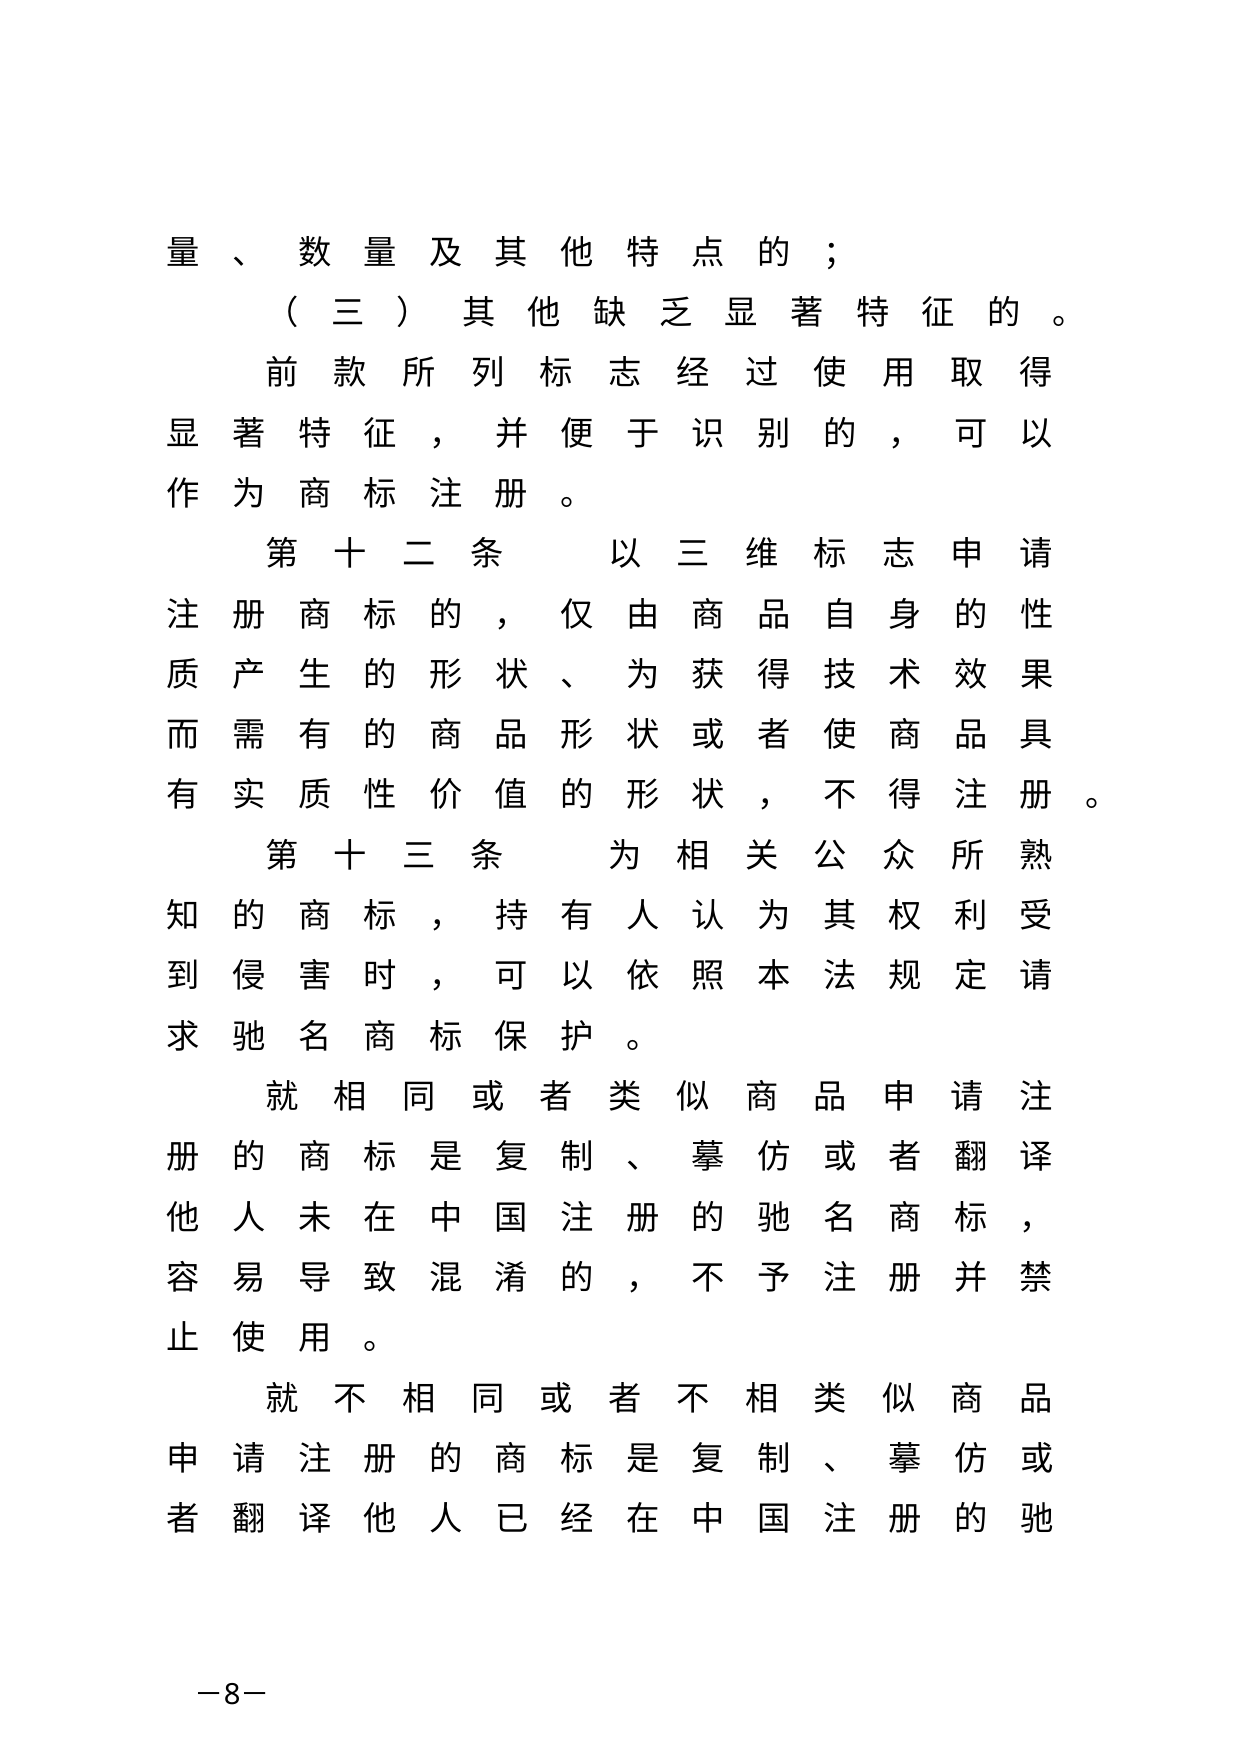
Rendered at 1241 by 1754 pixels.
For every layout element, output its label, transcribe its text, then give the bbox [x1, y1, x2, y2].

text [167, 1365, 1085, 1546]
text 就相同或者类似商品申请注册的商标是复制、摹仿或者翻译他人未在中国注册的驰名商标，容易导致混淆的，不予注册并禁止使用。 [167, 1064, 1085, 1365]
text 前款所列标志经过使用取得显著特征，并便于识别的，可以作为商标注册。 [167, 340, 1085, 521]
text （三）其他缺乏显著特征的。 [167, 280, 1085, 340]
text 第十三条 为相关公众所熟知的商标，持有人认为其权利受到侵害时，可以依照本法规定请求驰名商标保护。 [167, 822, 1085, 1064]
text 第十二条 以三维标志申请注册商标的，仅由商品自身的性质产生的形状、为获得技术效果而需有的商品形状或者使商品具有实质性价值的形状，不得注册。 [167, 521, 1085, 822]
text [167, 219, 1085, 280]
